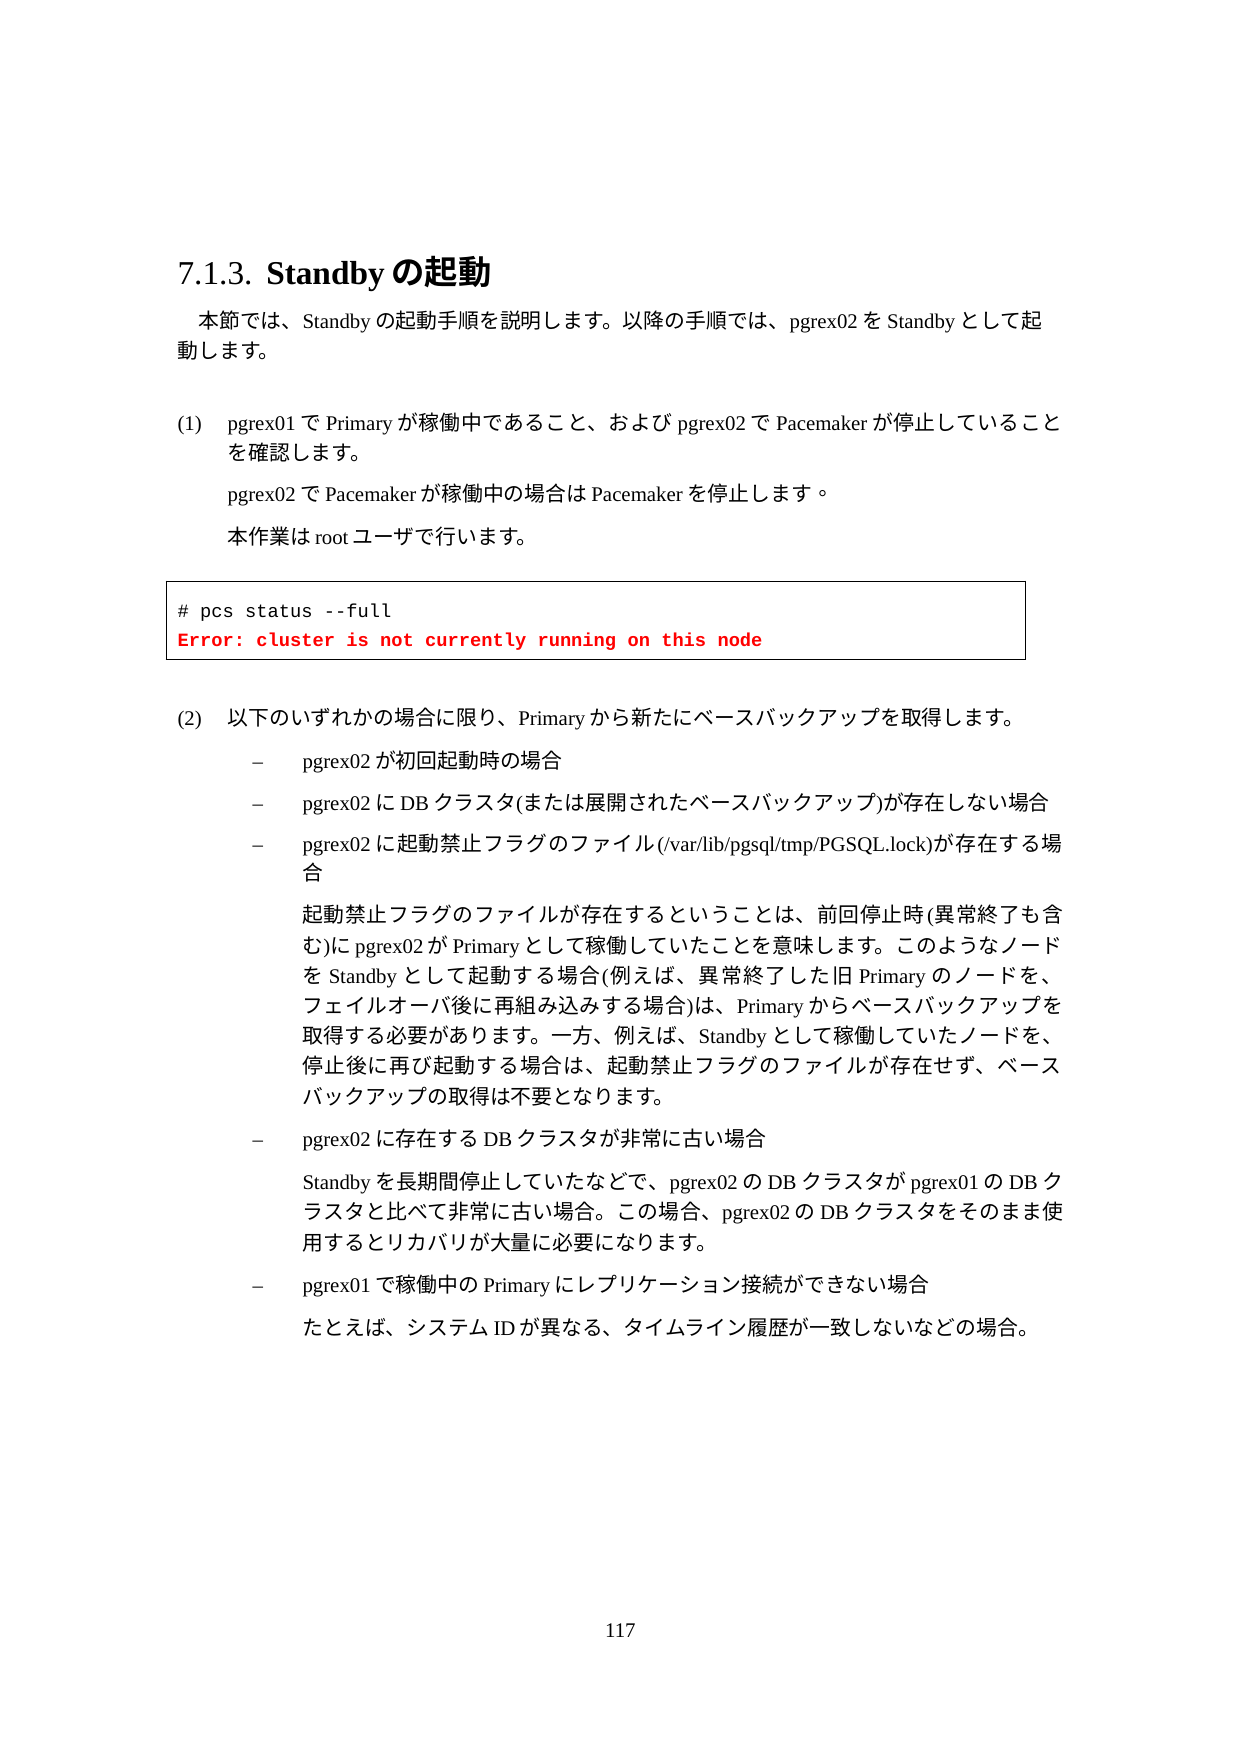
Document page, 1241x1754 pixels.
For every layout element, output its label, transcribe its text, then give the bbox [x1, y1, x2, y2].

list pgrex02でPacemakerが稼働中の場合はPacemakerを停止します。 [177, 479, 1063, 508]
subtitle Standbyの起動 [177, 248, 1063, 294]
list pgrex02に存在するDBクラスタが非常に古い場合 [252, 1123, 1063, 1153]
list pgrex01でPrimaryが稼働中であること、およびpgrex02でPacemakerが停止していることを確認します。 [177, 406, 1063, 467]
list 本作業はrootユーザで行います。 [177, 520, 1063, 550]
list pgrex02が初回起動時の場合 [252, 744, 1063, 774]
list pgrex02にDBクラスタ(または展開されたベースバックアップ)が存在しない場合 [252, 787, 1063, 817]
list たとえば、システムIDが異なる、タイムライン履歴が一致しないなどの場合。 [252, 1311, 1063, 1341]
list pgrex02に起動禁止フラグのファイル(/var/lib/pgsql/tmp/PGSQL.lock)が存在する場合 [252, 829, 1063, 886]
text 本節では、Standbyの起動手順を説明します。以降の手順では、pgrex02をStandbyとして起動します。 [177, 304, 1054, 365]
table_header # pcs status --full Error: cluster is not currently running on this node [167, 582, 1025, 658]
list Standbyを長期間停止していたなどで、pgrex02のDBクラスタがpgrex01のDBクラスタと比べて非常に古い場合。この場合、pgrex02のDBクラスタをそのまま使用するとリカバリが大量に必要になります。 [252, 1165, 1063, 1256]
list pgrex01で稼働中のPrimaryにレプリケーション接続ができない場合 [252, 1268, 1063, 1299]
list 以下のいずれかの場合に限り、Primaryから新たにベースバックアップを取得します。 [177, 701, 1063, 731]
list 起動禁止フラグのファイルが存在するということは、前回停止時(異常終了も含む)にpgrex02がPrimaryとして稼働していたことを意味します。このようなノードをStandbyとして起動する場合(例えば、異常終了した旧Primaryのノードを、フェイルオーバ後に再組み込みする場合)は、Primaryからベースバックアップを取得する必要があります。一方、例えば、Standbyとして稼働していたノードを、停止後に再び起動する場合は、起動禁止フラグのファイルが存在せず、ベースバックアップの取得は不要となります。 [252, 899, 1063, 1110]
